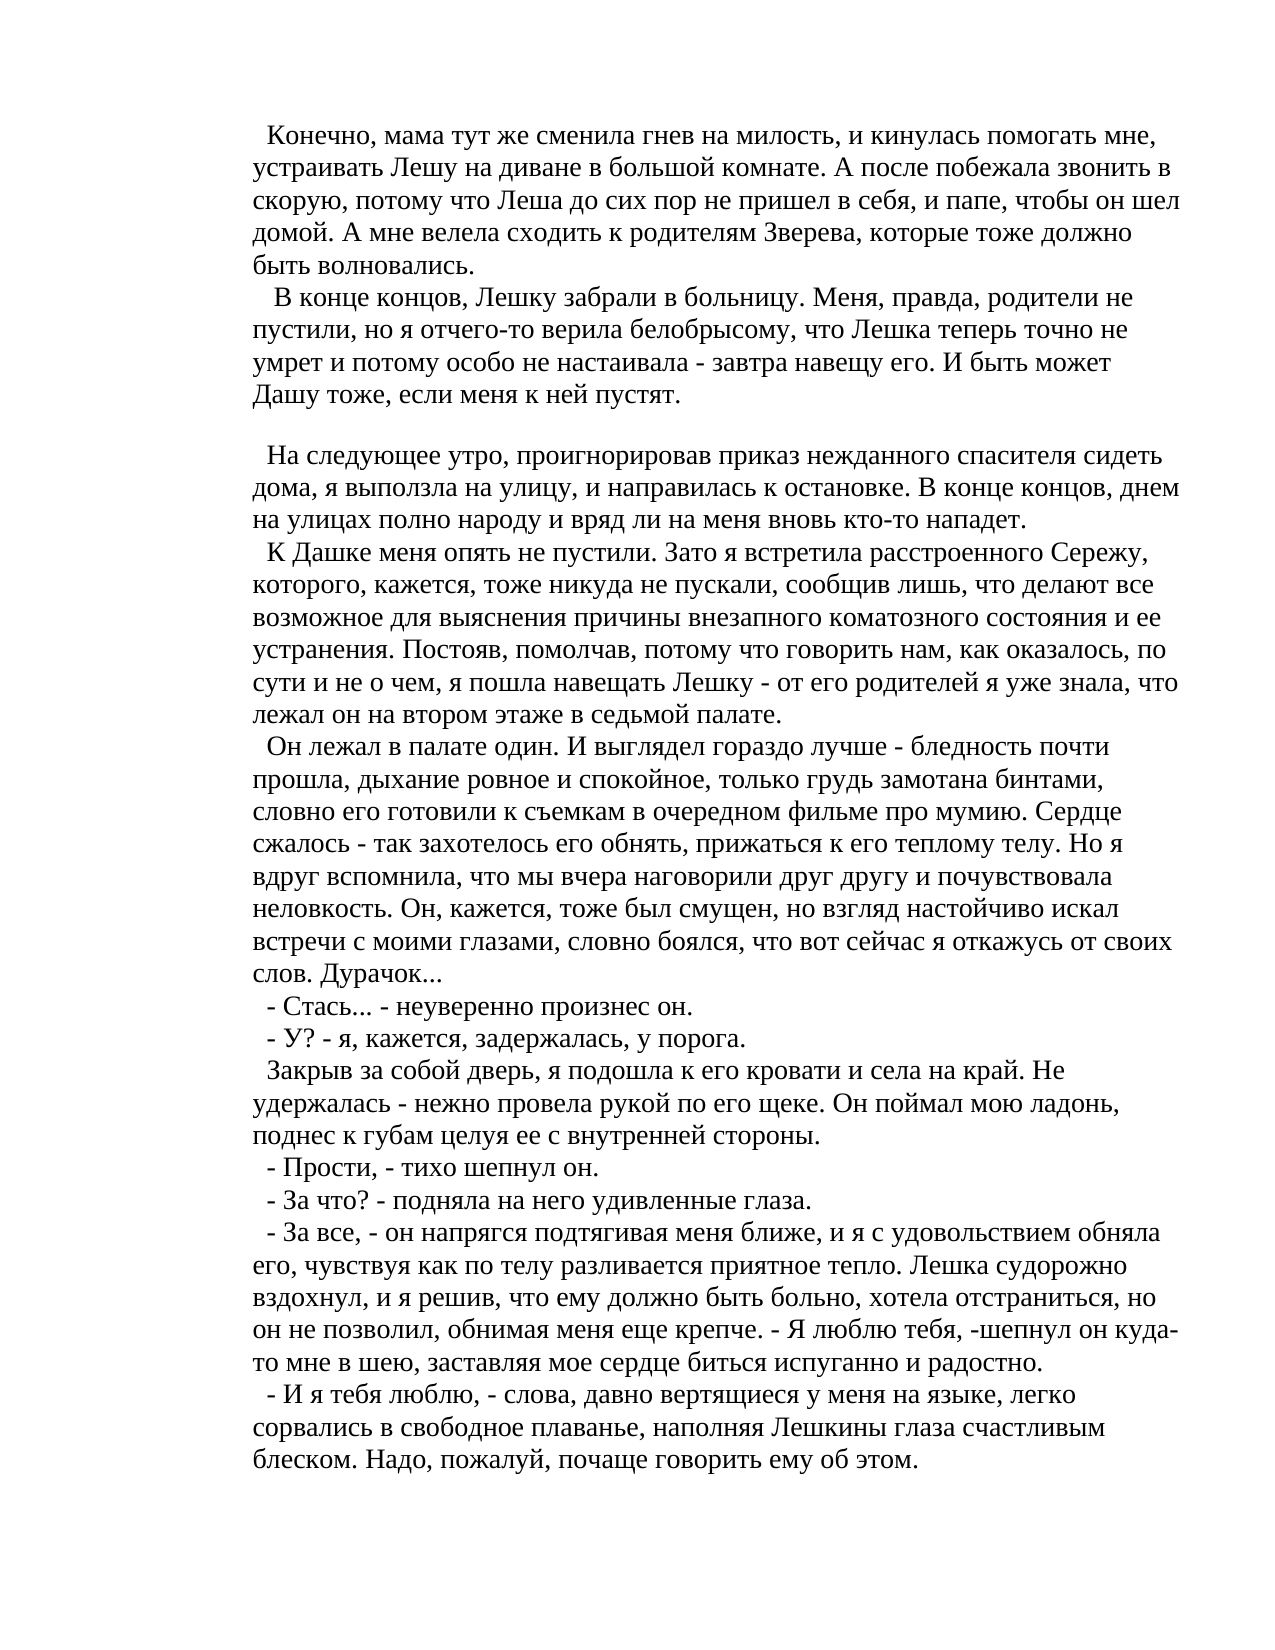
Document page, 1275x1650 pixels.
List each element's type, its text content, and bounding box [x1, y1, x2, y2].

text Закрыв за собой дверь, я подошла к его кровати и села на край. Не удержалась - нежно провела рукой по его щеке. Он поймал мою ладонь, поднес к губам целуя ее с внутренней стороны. [252, 1053, 1186, 1151]
text - За все, - он напрягся подтягивая меня ближе, и я с удовольствием обняла его, чувствуя как по телу разливается приятное тепло. Лешка судорожно вздохнул, и я решив, что ему должно быть больно, хотела отстраниться, но он не позволил, обнимая меня еще крепче. - Я люблю тебя, -шепнул он куда-то мне в шею, заставляя мое сердце биться испуганно и радостно. [252, 1215, 1186, 1377]
text Конечно, мама тут же сменила гнев на милость, и кинулась помогать мне, устраивать Лешу на диване в большой комнате. А после побежала звонить в скорую, потому что Леша до сих пор не пришел в себя, и папе, чтобы он шел домой. А мне велела сходить к родителям Зверева, которые тоже должно быть волновались. [252, 118, 1186, 280]
text - Прости, - тихо шепнул он. [252, 1151, 1186, 1183]
text На следующее утро, проигнорировав приказ нежданного спасителя сидеть дома, я выползла на улицу, и направилась к остановке. В конце концов, днем на улицах полно народу и вряд ли на меня вновь кто-то нападет. [252, 438, 1186, 535]
text - И я тебя люблю, - слова, давно вертящиеся у меня на языке, легко сорвались в свободное плаванье, наполняя Лешкины глаза счастливым блеском. Надо, пожалуй, почаще говорить ему об этом. [252, 1377, 1186, 1474]
text - За что? - подняла на него удивленные глаза. [252, 1183, 1186, 1215]
text - Стась... - неуверенно произнес он. [252, 988, 1186, 1021]
text К Дашке меня опять не пустили. Зато я встретила расстроенного Сережу, которого, кажется, тоже никуда не пускали, сообщив лишь, что делают все возможное для выяснения причины внезапного коматозного состояния и ее устранения. Постояв, помолчав, потому что говорить нам, как оказалось, по сути и не о чем, я пошла навещать Лешку - от его родителей я уже знала, что лежал он на втором этаже в седьмой палате. [252, 535, 1186, 729]
text - У? - я, кажется, задержалась, у порога. [252, 1021, 1186, 1053]
text Он лежал в палате один. И выглядел гораздо лучше - бледность почти прошла, дыхание ровное и спокойное, только грудь замотана бинтами, словно его готовили к съемкам в очередном фильме про мумию. Сердце сжалось - так захотелось его обнять, прижаться к его теплому телу. Но я вдруг вспомнила, что мы вчера наговорили друг другу и почувствовала неловкость. Он, кажется, тоже был смущен, но взгляд настойчиво искал встречи с моими глазами, словно боялся, что вот сейчас я откажусь от своих слов. Дурачок... [252, 729, 1186, 988]
text В конце концов, Лешку забрали в больницу. Меня, правда, родители не пустили, но я отчего-то верила белобрысому, что Лешка теперь точно не умрет и потому особо не настаивала - завтра навещу его. И быть может Дашу тоже, если меня к ней пустят. [252, 280, 1186, 410]
